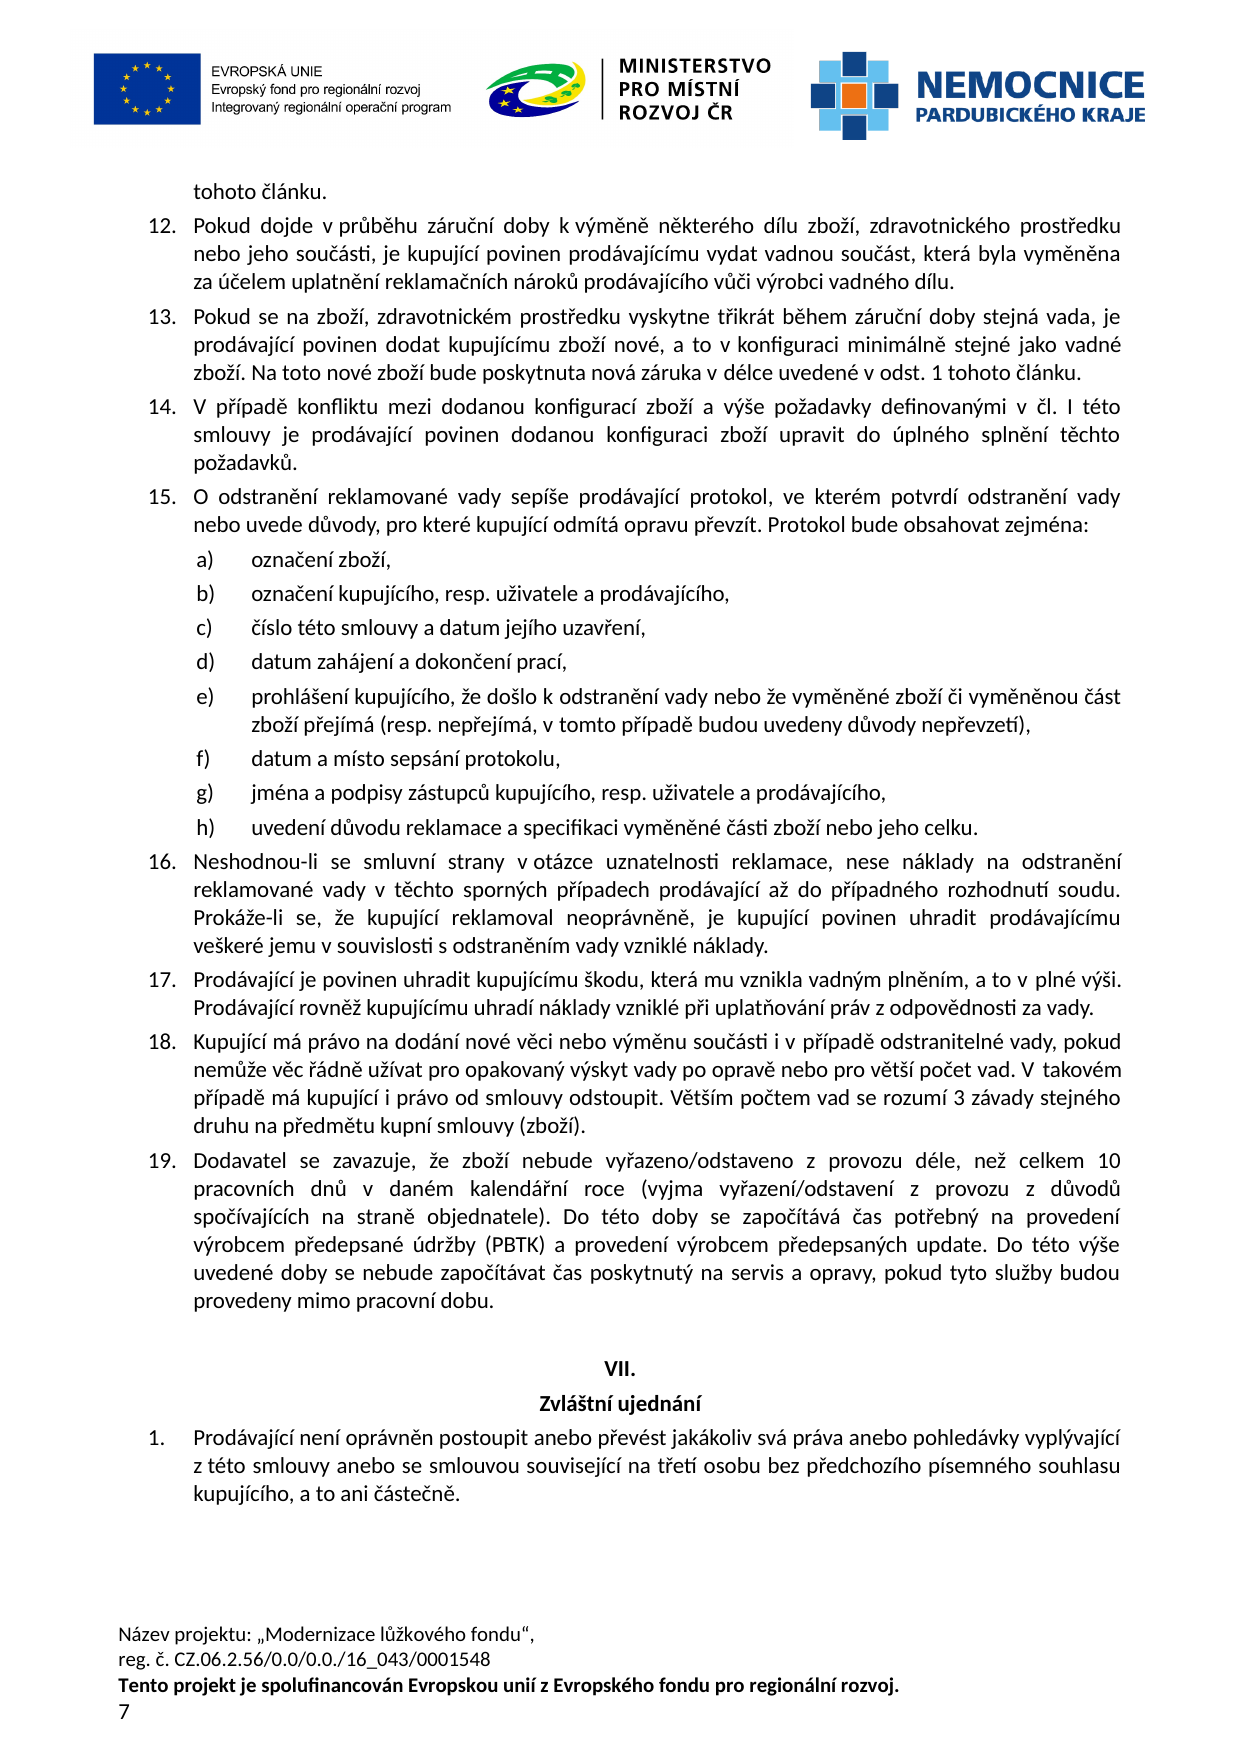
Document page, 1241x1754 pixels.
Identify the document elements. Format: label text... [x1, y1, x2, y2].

list Pokud se na zboží, zdravotnickém prostředku vyskytne třikrát během záruční doby stejná vada, je prodávající povinen dodat kupujícímu zboží nové, a to v konfiguraci minimálně stejné jako vadné zboží. Na toto nové zboží bude poskytnuta nová záruka v délce uvedené v odst. 1 tohoto článku. [148, 302, 1122, 386]
text Zvláštní ujednání [118, 1389, 1122, 1417]
list datum a místo sepsání protokolu, [196, 744, 1122, 772]
text VII. [118, 1354, 1122, 1382]
list prohlášení kupujícího, že došlo k odstranění vady nebo že vyměněné zboží či vyměněnou část zboží přejímá (resp. nepřejímá, v tomto případě budou uvedeny důvody nepřevzetí), [196, 682, 1122, 738]
list označení zboží, [196, 545, 1122, 573]
list uvedení důvodu reklamace a specifikaci vyměněné části zboží nebo jeho celku. [196, 813, 1122, 841]
list Dodavatel se zavazuje, že zboží nebude vyřazeno/odstaveno z provozu déle, než celkem 10 pracovních dnů v daném kalendářní roce (vyjma vyřazení/odstavení z provozu z důvodů spočívajících na straně objednatele). Do této doby se započítává čas potřebný na provedení výrobcem předepsané údržby (PBTK) a provedení výrobcem předepsaných update. Do této výše uvedené doby se nebude započítávat čas poskytnutý na servis a opravy, pokud tyto služby budou provedeny mimo pracovní dobu. [148, 1146, 1122, 1314]
list jména a podpisy zástupců kupujícího, resp. uživatele a prodávajícího, [196, 778, 1122, 806]
list číslo této smlouvy a datum jejího uzavření, [196, 613, 1122, 641]
list O odstranění reklamované vady sepíše prodávající protokol, ve kterém potvrdí odstranění vady nebo uvede důvody, pro které kupující odmítá opravu převzít. Protokol bude obsahovat zejména: [148, 482, 1122, 538]
list označení kupujícího, resp. uživatele a prodávajícího, [196, 579, 1122, 607]
list Prodávající není oprávněn postoupit anebo převést jakákoliv svá práva anebo pohledávky vyplývající z této smlouvy anebo se smlouvou související na třetí osobu bez předchozího písemného souhlasu kupujícího, a to ani částečně. [148, 1423, 1122, 1507]
list datum zahájení a dokončení prací, [196, 647, 1122, 676]
list Kupující má právo na dodání nové věci nebo výměnu součásti i v případě odstranitelné vady, pokud nemůže věc řádně užívat pro opakovaný výskyt vady po opravě nebo pro větší počet vad. V takovém případě má kupující i právo od smlouvy odstoupit. Větším počtem vad se rozumí 3 závady stejného druhu na předmětu kupní smlouvy (zboží). [148, 1027, 1122, 1139]
picture [70, 29, 794, 148]
list Pokud dojde v průběhu záruční doby k výměně některého dílu zboží, zdravotnického prostředku nebo jeho součásti, je kupující povinen prodávajícímu vydat vadnou součást, která byla vyměněna za účelem uplatnění reklamačních nároků prodávajícího vůči výrobci vadného dílu. [148, 211, 1122, 296]
list Neshodnou-li se smluvní strany v otázce uznatelnosti reklamace, nese náklady na odstranění reklamované vady v těchto sporných případech prodávající až do případného rozhodnutí soudu. Prokáže-li se, že kupující reklamoval neoprávněně, je kupující povinen uhradit prodávajícímu veškeré jemu v souvislosti s odstraněním vady vzniklé náklady. [148, 847, 1122, 959]
list V případě konfliktu mezi dodanou konfigurací zboží a výše požadavky definovanými v čl. I této smlouvy je prodávající povinen dodanou konfiguraci zboží upravit do úplného splnění těchto požadavků. [148, 392, 1122, 476]
list Prodávající je povinen uhradit kupujícímu škodu, která mu vznikla vadným plněním, a to v plné výši. Prodávající rovněž kupujícímu uhradí náklady vzniklé při uplatňování práv z odpovědnosti za vady. [148, 965, 1122, 1021]
picture [809, 50, 1145, 141]
